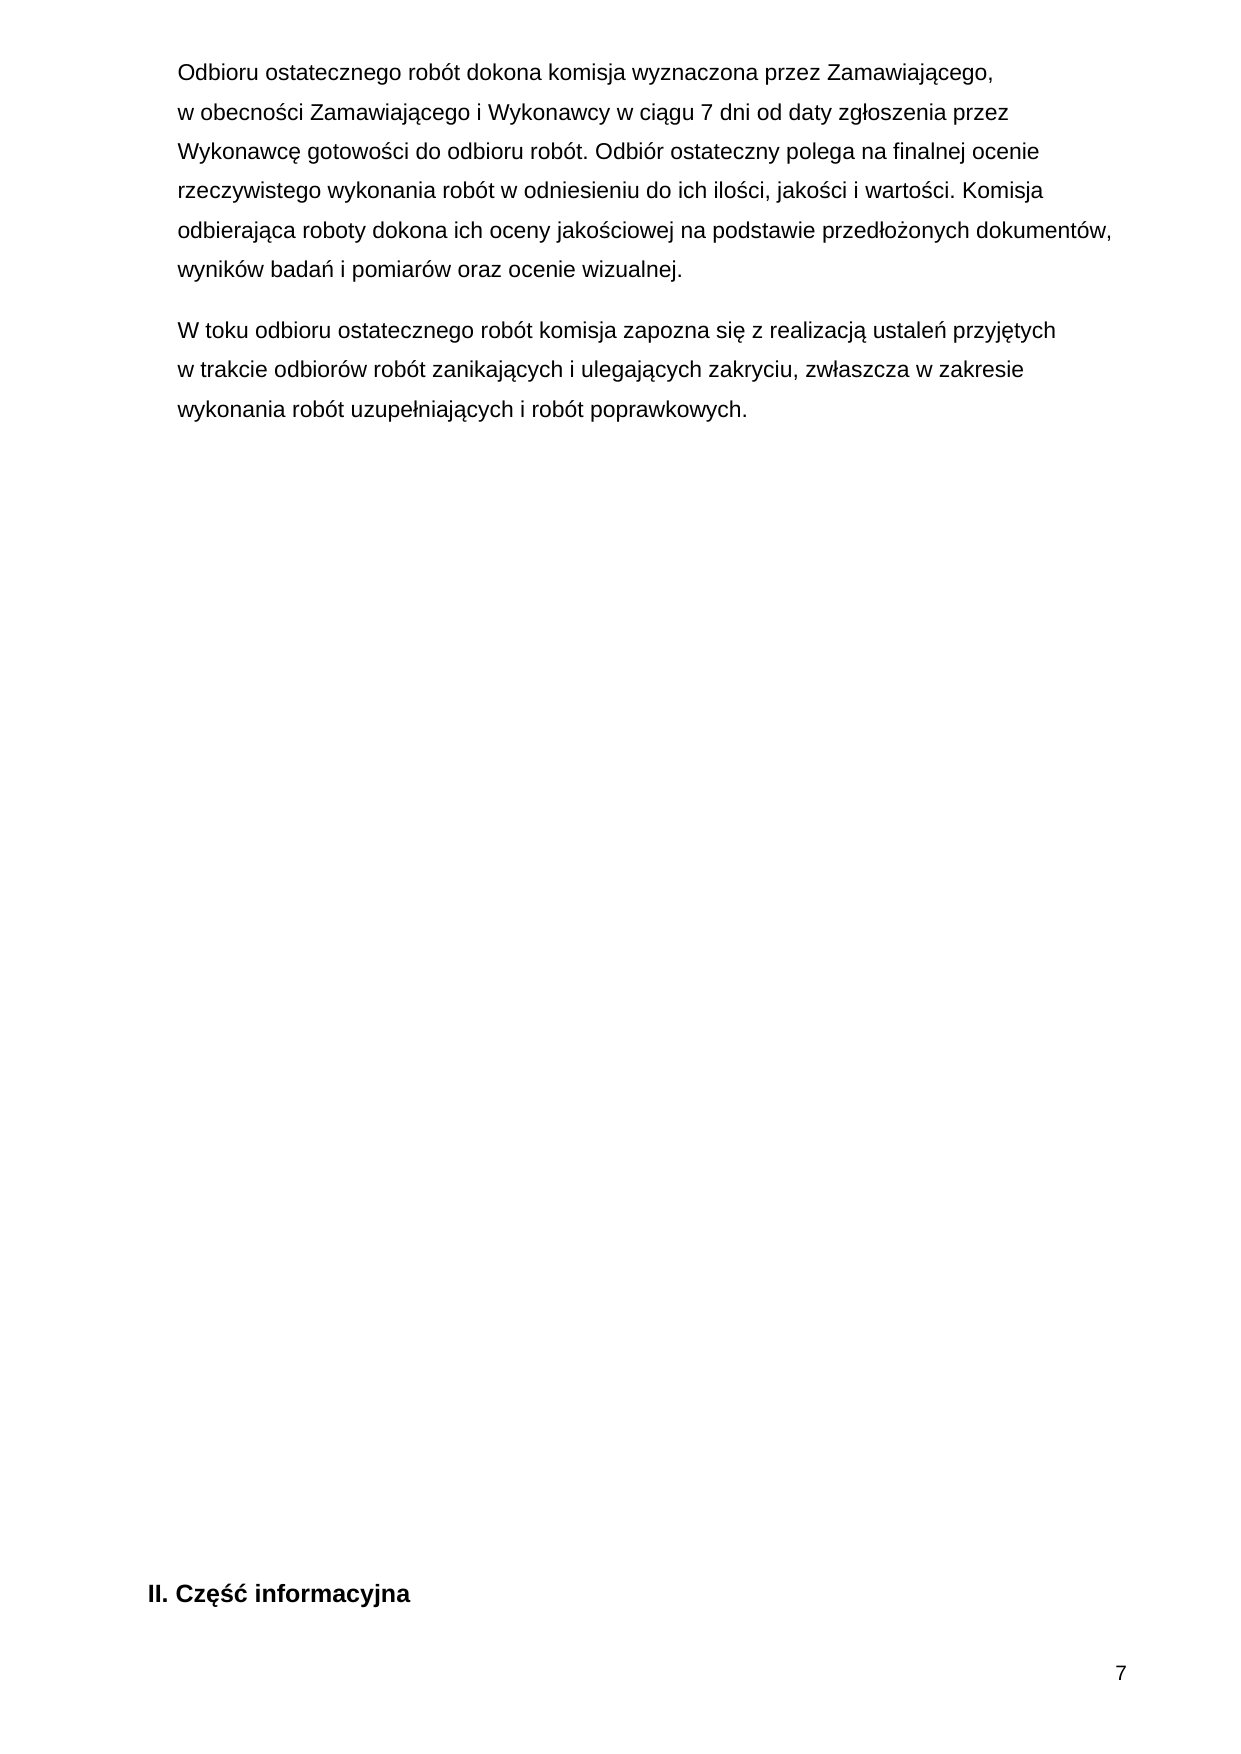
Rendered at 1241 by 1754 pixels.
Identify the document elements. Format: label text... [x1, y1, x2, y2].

text Odbioru ostatecznego robót dokona komisja wyznaczona przez Zamawiającego, w obecności Zamawiającego i Wykonawcy w ciągu 7 dni od daty zgłoszenia przez Wykonawcę gotowości do odbioru robót. Odbiór ostateczny polega na finalnej ocenie rzeczywistego wykonania robót w odniesieniu do ich ilości, jakości i wartości. Komisja odbierająca roboty dokona ich oceny jakościowej na podstawie przedłożonych dokumentów, wyników badań i pomiarów oraz ocenie wizualnej. [177, 59, 1122, 283]
text II. Część informacyjna [148, 1579, 1122, 1608]
text W toku odbioru ostatecznego robót komisja zapozna się z realizacją ustaleń przyjętych w trakcie odbiorów robót zanikających i ulegających zakryciu, zwłaszcza w zakresie wykonania robót uzupełniających i robót poprawkowych. [177, 317, 1122, 422]
